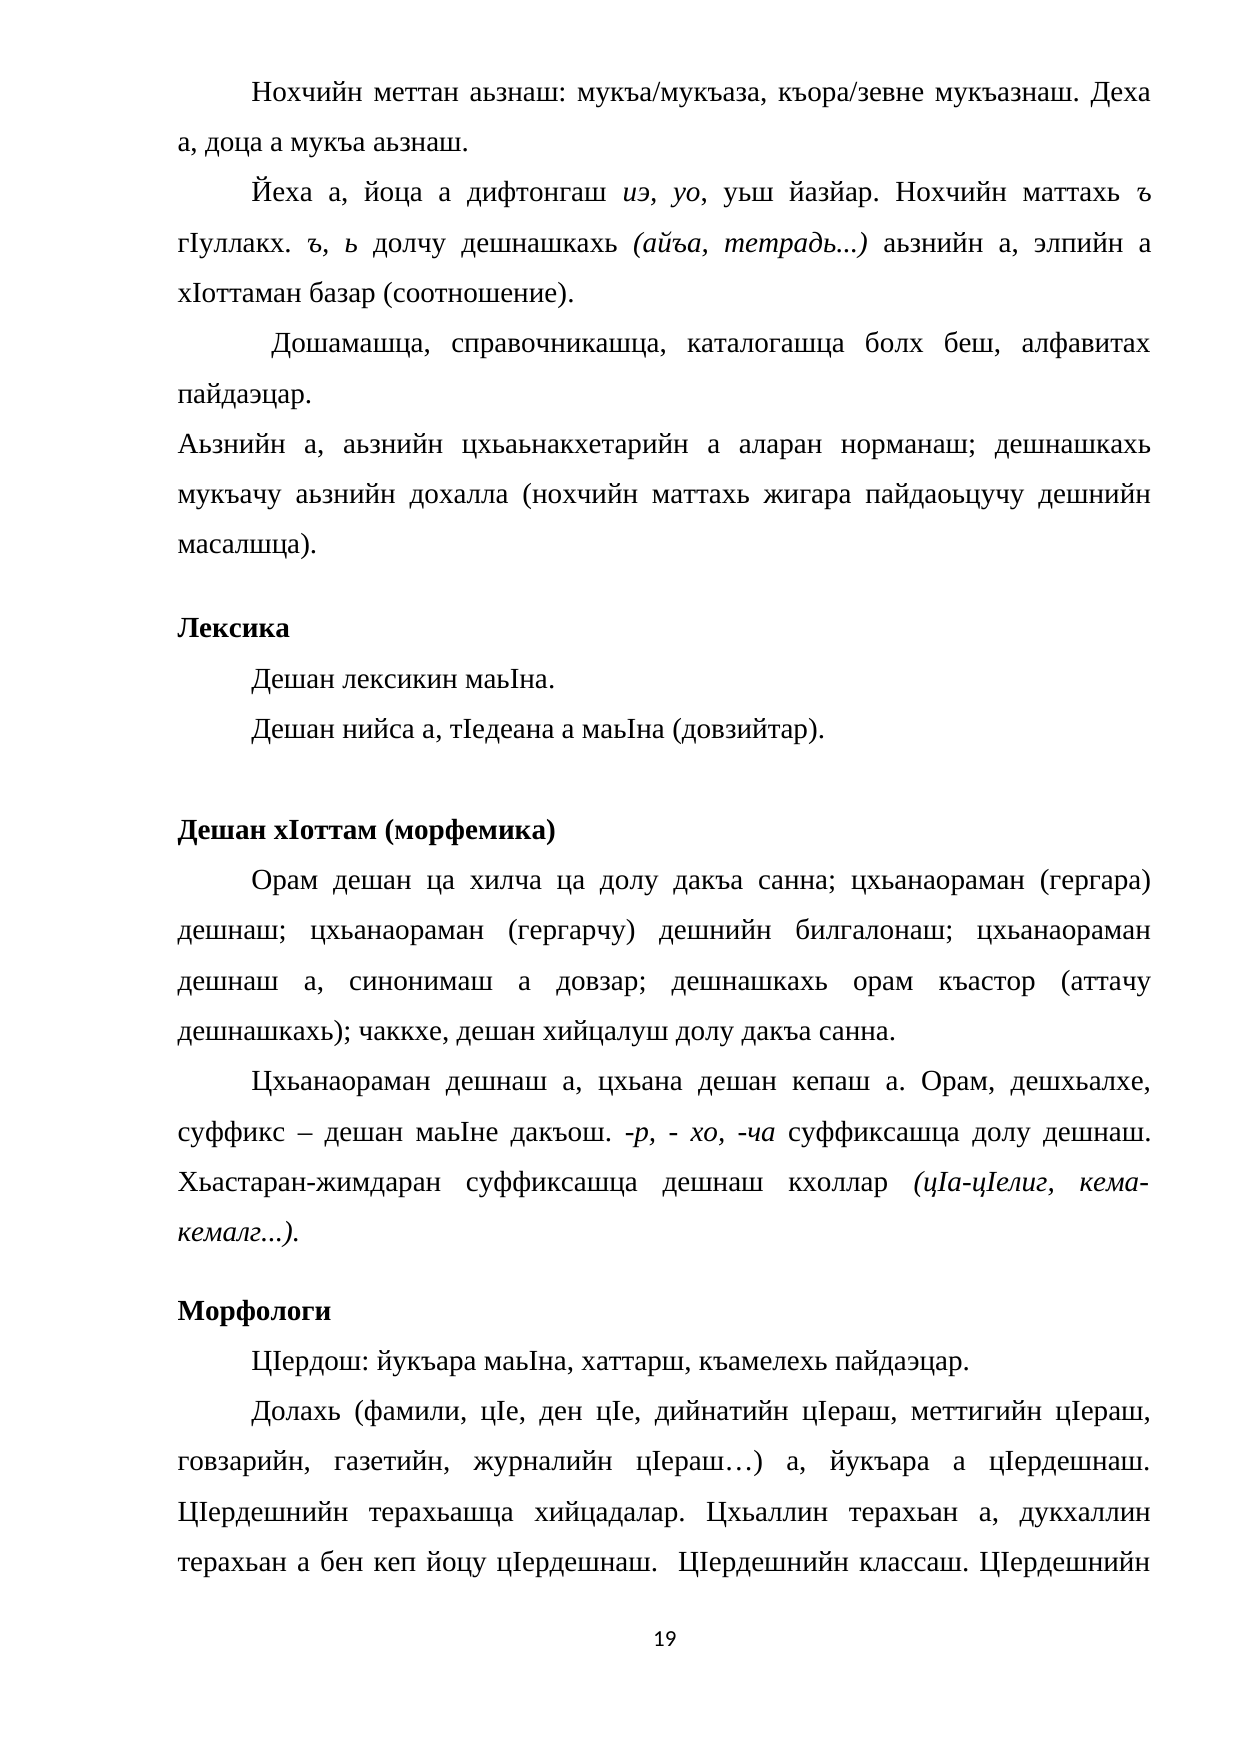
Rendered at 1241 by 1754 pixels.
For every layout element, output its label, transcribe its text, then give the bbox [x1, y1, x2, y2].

text Дешан хӀоттам (морфемика) [177, 812, 1152, 845]
text Дешан лексикин маьӀна. [177, 661, 1152, 694]
text Морфологи [177, 1293, 1152, 1326]
text Дошамашца, справочникашца, каталогашца болх беш, алфавитах пайдаэцар. [177, 325, 1152, 409]
text Йеха а, йоца а дифтонгаш иэ, уо, уьш йазйар. Нохчийн маттахь ъ гӀуллакх. ъ, ь долчу дешнашкахь (айъа, тетрадь...) аьзнийн а, элпийн а хӀоттаман базар (соотношение). [177, 174, 1152, 309]
text ЦӀердош: йукъара маьӀна, хаттарш, къамелехь пайдаэцар. [177, 1343, 1152, 1376]
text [177, 1393, 1152, 1578]
text Цхьанаораман дешнаш а, цхьана дешан кепаш а. Орам, дешхьалхе, суффикс – дешан маьӀне дакъош. -р, - хо, -ча суффиксашца долу дешнаш. Хьастаран-жимдаран суффиксашца дешнаш кхоллар (цӀа-цӀелиг, кема-кемалг...). [177, 1063, 1152, 1248]
text Лексика [177, 611, 1152, 644]
text Нохчийн меттан аьзнаш: мукъа/мукъаза, къора/зевне мукъазнаш. Деха а, доца а мукъа аьзнаш. [177, 74, 1152, 158]
text Орам дешан ца хилча ца долу дакъа санна; цхьанаораман (гергара) дешнаш; цхьанаораман (гергарчу) дешнийн билгалонаш; цхьанаораман дешнаш а, синонимаш а довзар; дешнашкахь орам къастор (аттачу дешнашкахь); чаккхе, дешан хийцалуш долу дакъа санна. [177, 862, 1152, 1047]
text Дешан нийса а, тӀедеана а маьӀна (довзийтар). [177, 711, 1152, 745]
text Аьзнийн а, аьзнийн цхьаьнакхетарийн а аларан норманаш; дешнашкахь мукъачу аьзнийн дохалла (нохчийн маттахь жигара пайдаоьцучу дешнийн масалшца). [177, 426, 1152, 560]
